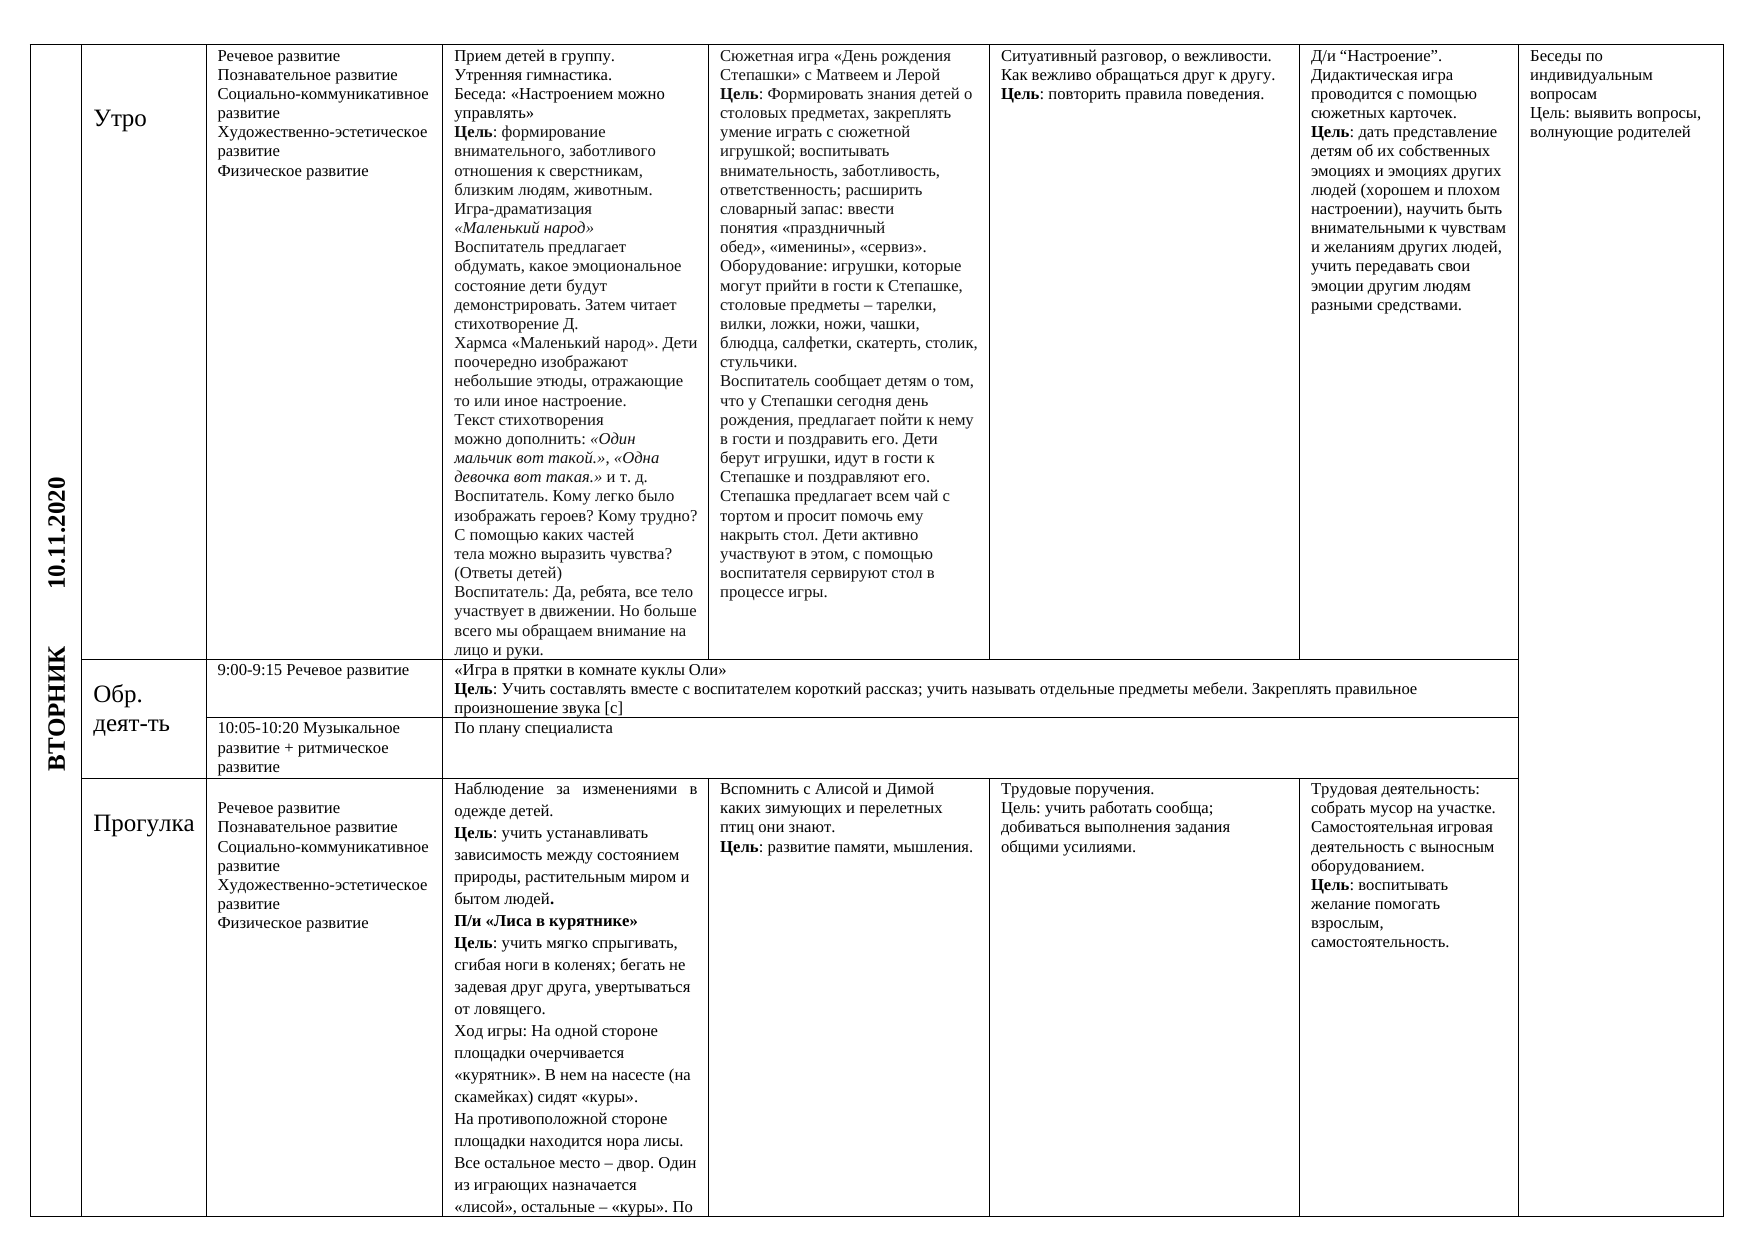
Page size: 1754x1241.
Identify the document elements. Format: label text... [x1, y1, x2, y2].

table_cell 9:00-9:15 Речевое развитие [207, 660, 442, 717]
table_cell Сюжетная игра «День рождения Степашки» с Матвеем и Лерой Цель: Формировать знания детей о столовых предметах, закреплять умение играть с сюжетной игрушкой; воспитывать внимательность, заботливость, ответственность; расширить словарный запас: ввести понятия «праздничный обед», «именины», «сервиз». Оборудование: игрушки, которые могут прийти в гости к Степашке, столовые предметы – тарелки, вилки, ложки, ножи, чашки, блюдца, салфетки, скатерть, столик, стульчики. Воспитатель сообщает детям о том, что у Степашки сегодня день рождения, предлагает пойти к нему в гости и поздравить его. Дети берут игрушки, идут в гости к Степашке и поздравляют его. Степашка предлагает всем чай с тортом и просит помочь ему накрыть стол. Дети активно участвуют в этом, с помощью воспитателя сервируют стол в процессе игры. [709, 45, 989, 659]
table_cell Прогулка [82, 779, 206, 1216]
table_cell Прием детей в группу. Утренняя гимнастика. Беседа: «Настроением можно управлять» Цель: формирование внимательного, заботливого отношения к сверстникам, близким людям, животным. Игра-драматизация «Маленький народ» Воспитатель предлагает обдумать, какое эмоциональное состояние дети будут демонстрировать. Затем читает стихотворение Д. Хармса «Маленький народ». Дети поочередно изображают небольшие этюды, отражающие то или иное настроение. Текст стихотворения можно дополнить: «Один мальчик вот такой.», «Одна девочка вот такая.» и т. д. Воспитатель. Кому легко было изображать героев? Кому трудно? С помощью каких частей тела можно выразить чувства? (Ответы детей) Воспитатель: Да, ребята, все тело участвует в движении. Но больше всего мы обращаем внимание на лицо и руки. [443, 45, 708, 659]
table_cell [709, 779, 989, 1216]
table_cell Ситуативный разговор, о вежливости. Как вежливо обращаться друг к другу. Цель: повторить правила поведения. [990, 45, 1299, 659]
table_cell Д/и “Настроение”. Дидактическая игра проводится с помощью сюжетных карточек. Цель: дать представление детям об их собственных эмоциях и эмоциях других людей (хорошем и плохом настроении), научить быть внимательными к чувствам и желаниям других людей, учить передавать свои эмоции другим людям разными средствами. [1300, 45, 1518, 659]
table_cell Утро [82, 45, 206, 659]
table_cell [443, 779, 708, 1216]
table_cell 10:05-10:20 Музыкальное развитие + ритмическое развитие [207, 718, 442, 778]
table_cell «Игра в прятки в комнате куклы Оли» Цель: Учить составлять вместе с воспитателем короткий рассказ; учить называть отдельные предметы мебели. Закреплять правильное произношение звука [с] [443, 660, 1518, 717]
table_cell ВТОРНИК 10.11.2020 [31, 45, 81, 1216]
table_cell По плану специалиста [443, 718, 1518, 778]
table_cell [990, 779, 1299, 1216]
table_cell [1300, 779, 1518, 1216]
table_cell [207, 779, 442, 1216]
table_cell Обр. деят-ть [82, 660, 206, 778]
table_cell Беседы по индивидуальным вопросам Цель: выявить вопросы, волнующие родителей [1519, 45, 1723, 1216]
table_cell Речевое развитие Познавательное развитие Социально-коммуникативное развитие Художественно-эстетическое развитие Физическое развитие [207, 45, 442, 659]
